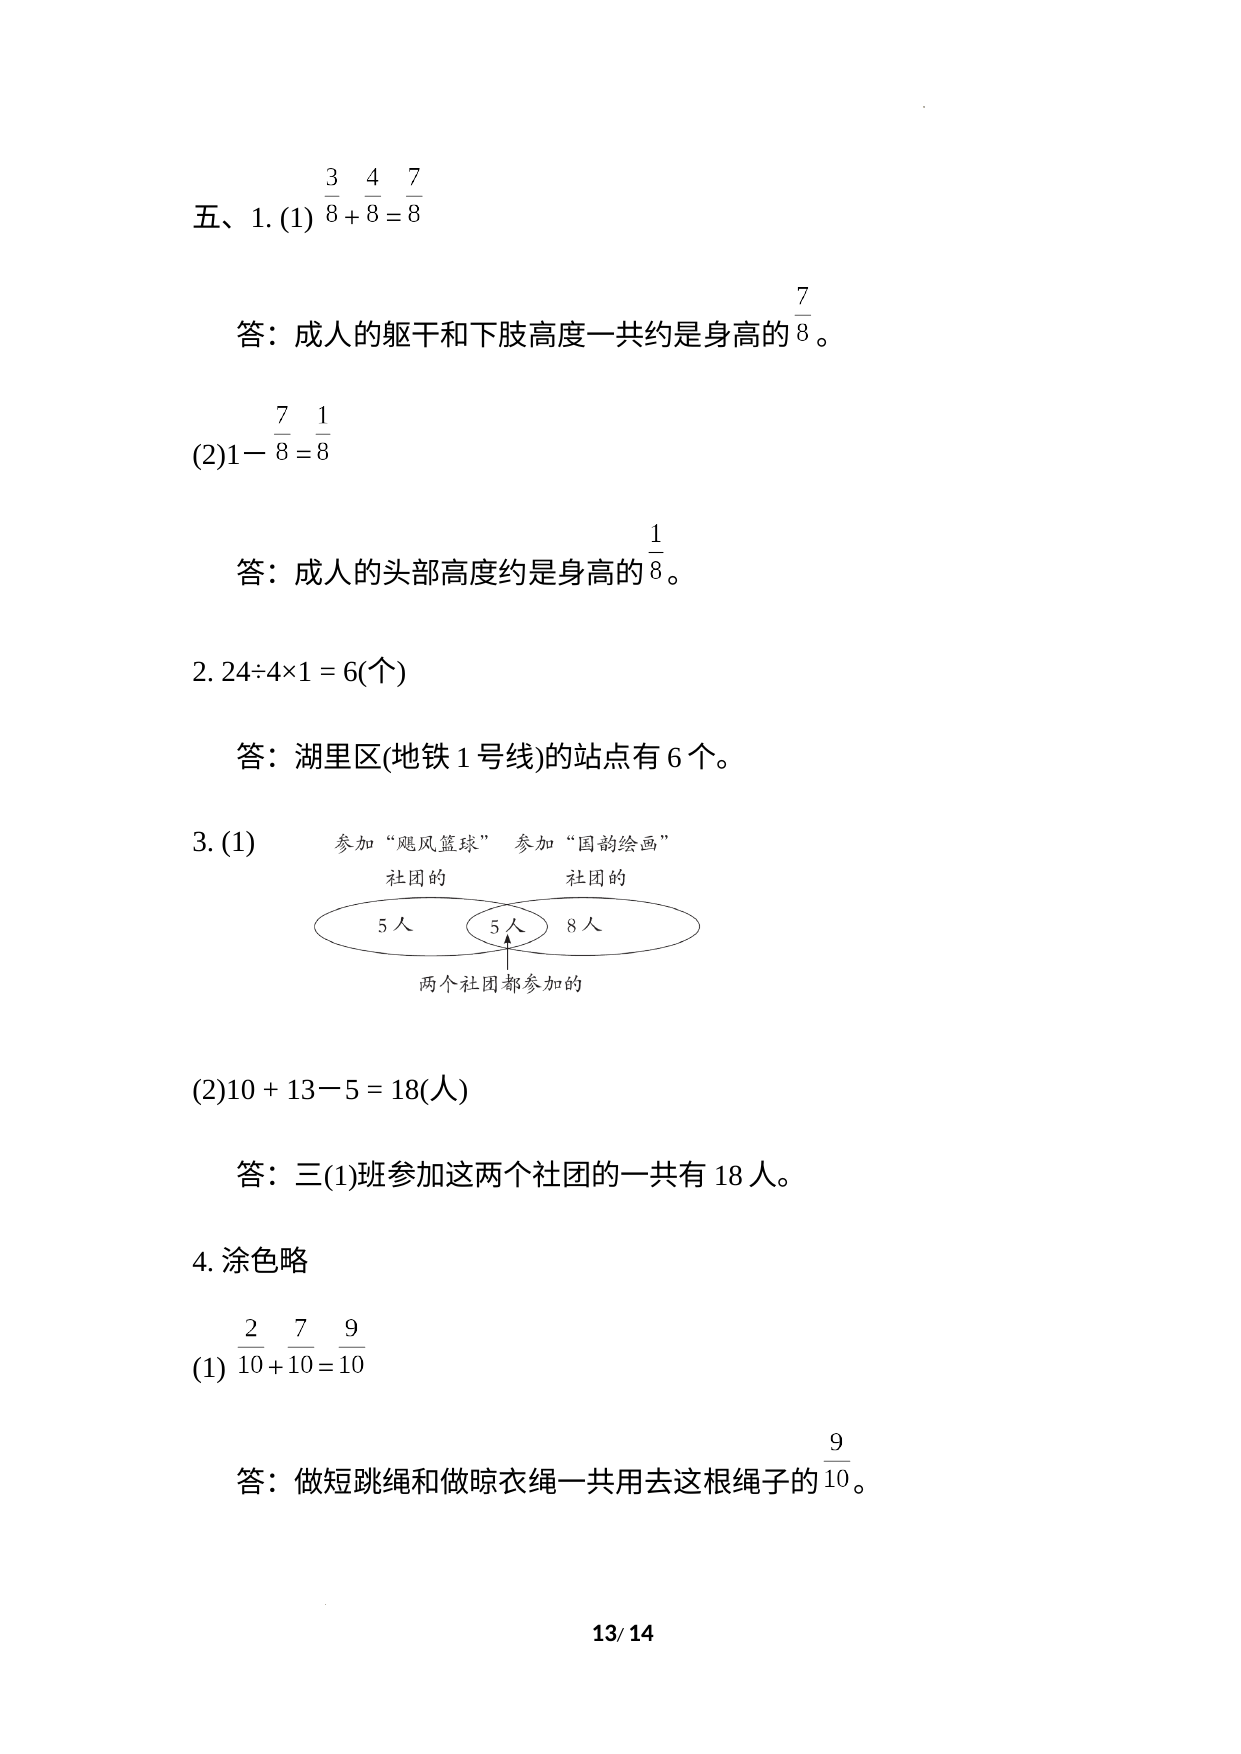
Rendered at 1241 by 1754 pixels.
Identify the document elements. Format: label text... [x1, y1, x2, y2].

text 3. (1) [192, 809, 1053, 874]
text 4. 涂色略 [192, 1226, 1053, 1291]
text 答：做短跳绳和做晾衣绳一共用去这根绳子的。 [236, 1427, 1053, 1524]
text 五、1. (1) += [192, 162, 1053, 259]
text (2)1－= [192, 399, 1053, 497]
text 答：三(1)班参加这两个社团的一共有18人。 [236, 1140, 1053, 1205]
text (1) += [192, 1313, 1053, 1410]
text 答：湖里区(地铁1号线)的站点有6个。 [236, 723, 1053, 788]
picture [301, 831, 707, 996]
text 答：成人的躯干和下肢高度一共约是身高的。 [236, 281, 1053, 378]
text 2. 24÷4×1 = 6(个) [192, 637, 1053, 702]
text 答：成人的头部高度约是身高的。 [236, 518, 1053, 615]
text (2)10 + 13－5 = 18(人) [192, 1054, 1053, 1119]
